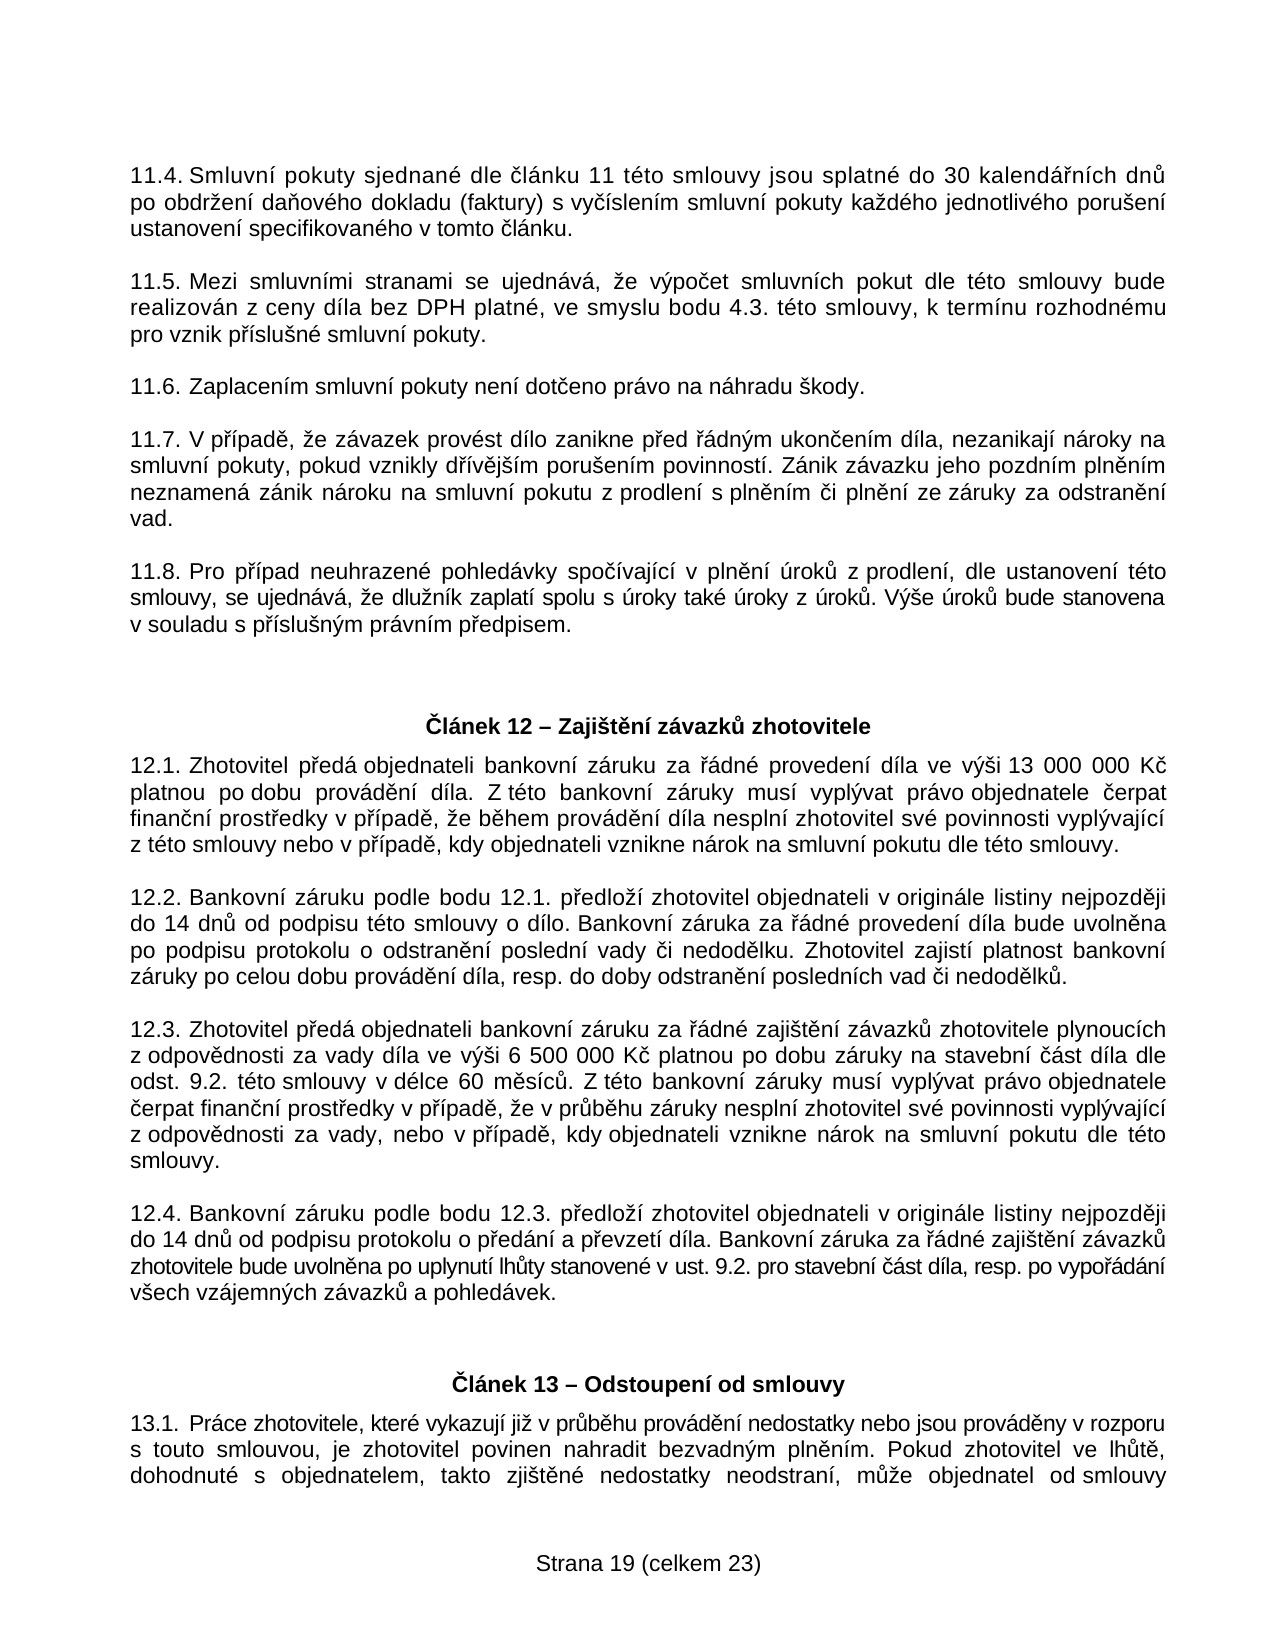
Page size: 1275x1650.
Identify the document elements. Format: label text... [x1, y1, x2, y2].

list Mezi smluvními stranami se ujednává, že výpočet smluvních pokut dle této smlouvy bude realizován z ceny díla bez DPH platné, ve smyslu bodu 4.3. této smlouvy, k termínu rozhodnému pro vznik příslušné smluvní pokuty. [130, 268, 1167, 347]
text Článek 13 – Odstoupení od smlouvy [130, 1371, 1167, 1397]
list Zhotovitel předá objednateli bankovní záruku za řádné zajištění závazků zhotovitele plynoucích z odpovědnosti za vady díla ve výši 6 500 000 Kč platnou po dobu záruky na stavební část díla dle odst. 9.2. této smlouvy v délce 60 měsíců. Z této bankovní záruky musí vyplývat právo objednatele čerpat finanční prostředky v případě, že v průběhu záruky nesplní zhotovitel své povinnosti vyplývající z odpovědnosti za vady, nebo v případě, kdy objednateli vznikne nárok na smluvní pokutu dle této smlouvy. [130, 1016, 1167, 1174]
text Článek 12 – Zajištění závazků zhotovitele [130, 713, 1167, 739]
list Smluvní pokuty sjednané dle článku 11 této smlouvy jsou splatné do 30 kalendářních dnů po obdržení daňového dokladu (faktury) s vyčíslením smluvní pokuty každého jednotlivého porušení ustanovení specifikovaného v tomto článku. [130, 162, 1167, 242]
list Pro případ neuhrazené pohledávky spočívající v plnění úroků z prodlení, dle ustanovení této smlouvy, se ujednává, že dlužník zaplatí spolu s úroky také úroky z úroků. Výše úroků bude stanovena v souladu s příslušným právním předpisem. [130, 558, 1167, 637]
list Bankovní záruku podle bodu 12.1. předloží zhotovitel objednateli v originále listiny nejpozději do 14 dnů od podpisu této smlouvy o dílo. Bankovní záruka za řádné provedení díla bude uvolněna po podpisu protokolu o odstranění poslední vady či nedodělku. Zhotovitel zajistí platnost bankovní záruky po celou dobu provádění díla, resp. do doby odstranění posledních vad či nedodělků. [130, 884, 1167, 989]
list Bankovní záruku podle bodu 12.3. předloží zhotovitel objednateli v originále listiny nejpozději do 14 dnů od podpisu protokolu o předání a převzetí díla. Bankovní záruka za řádné zajištění závazků zhotovitele bude uvolněna po uplynutí lhůty stanovené v ust. 9.2. pro stavební část díla, resp. po vypořádání všech vzájemných závazků a pohledávek. [130, 1200, 1167, 1306]
list V případě, že závazek provést dílo zanikne před řádným ukončením díla, nezanikají nároky na smluvní pokuty, pokud vznikly dřívějším porušením povinností. Zánik závazku jeho pozdním plněním neznamená zánik nároku na smluvní pokutu z prodlení s plněním či plnění ze záruky za odstranění vad. [130, 426, 1167, 531]
list Zhotovitel předá objednateli bankovní záruku za řádné provedení díla ve výši 13 000 000 Kč platnou po dobu provádění díla. Z této bankovní záruky musí vyplývat právo objednatele čerpat finanční prostředky v případě, že během provádění díla nesplní zhotovitel své povinnosti vyplývající z této smlouvy nebo v případě, kdy objednateli vznikne nárok na smluvní pokutu dle této smlouvy. [130, 752, 1167, 857]
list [130, 1409, 1167, 1489]
list Zaplacením smluvní pokuty není dotčeno právo na náhradu škody. [130, 373, 1167, 400]
